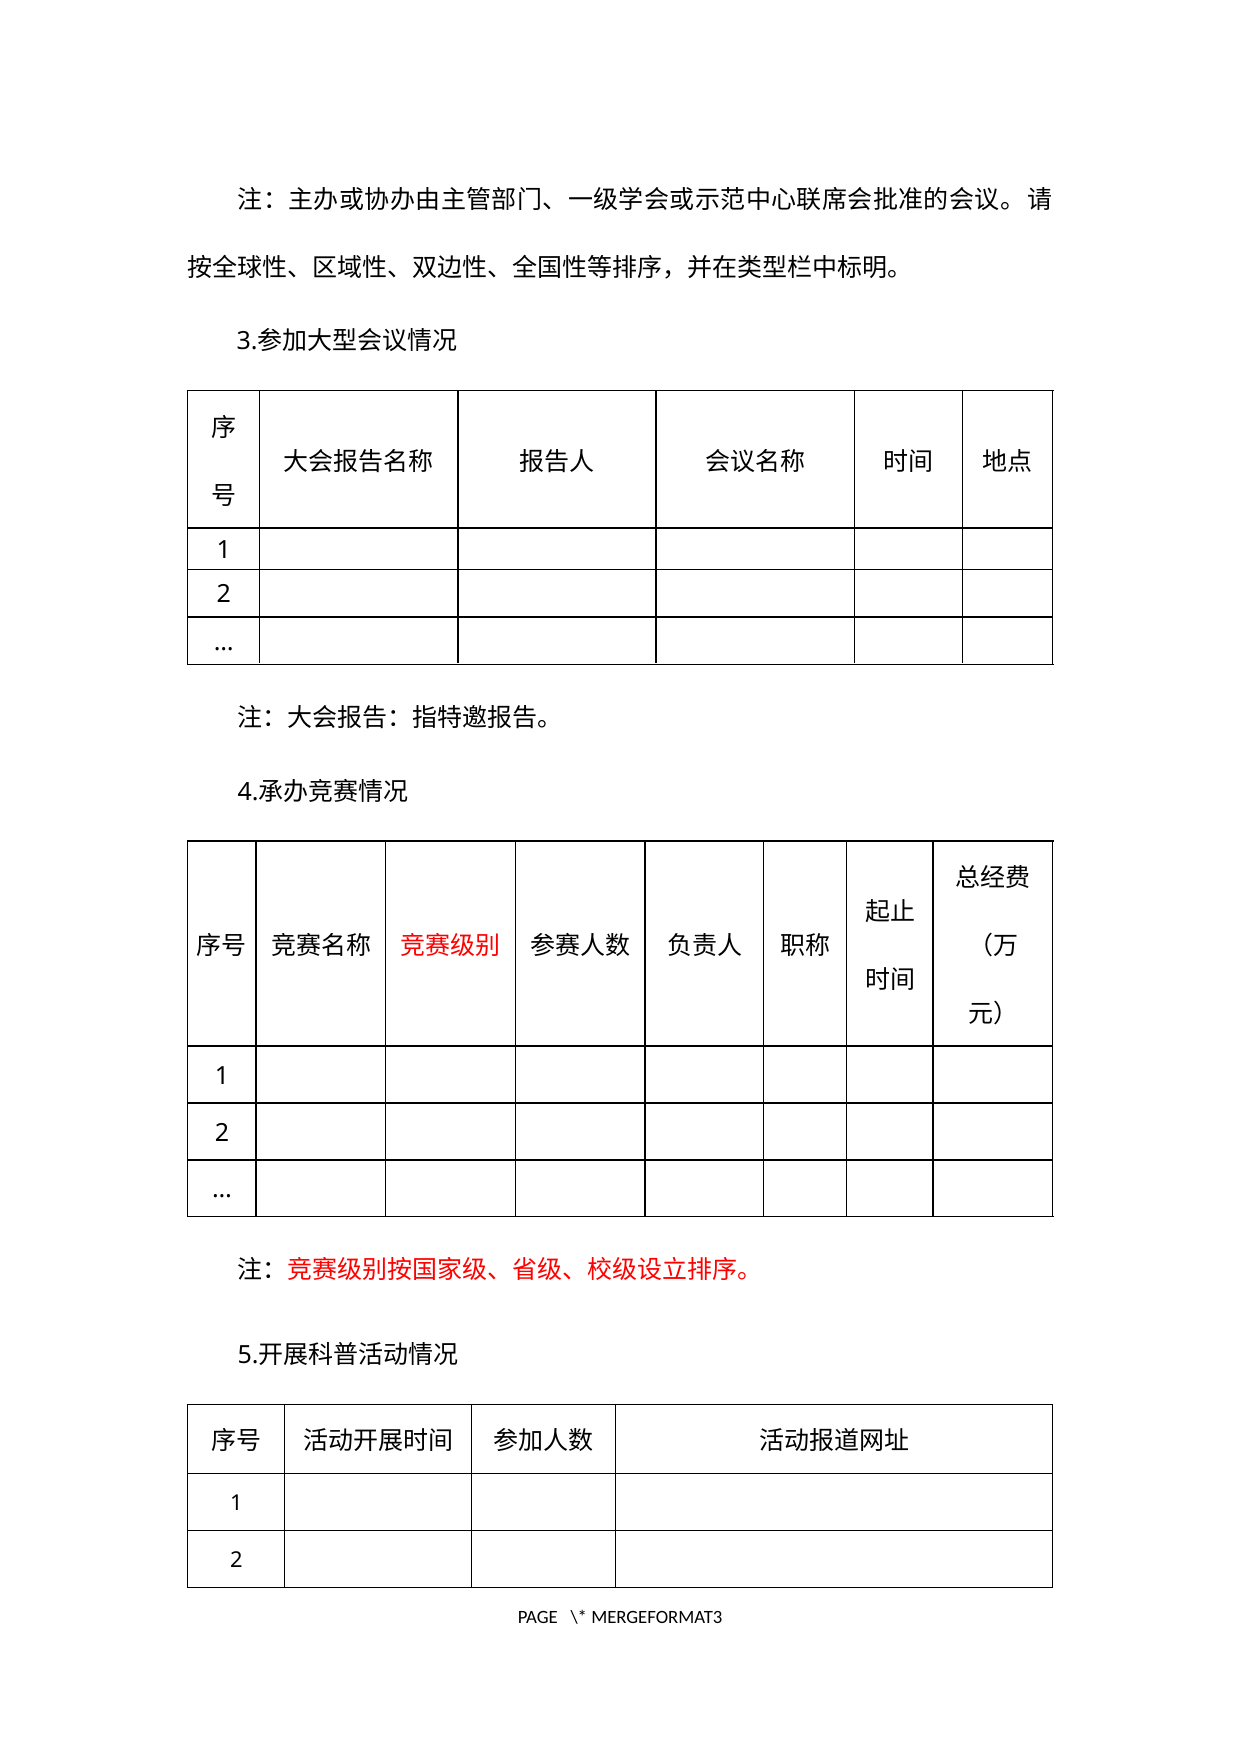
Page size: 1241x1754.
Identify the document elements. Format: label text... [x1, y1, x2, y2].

table_cell [386, 1047, 515, 1102]
table_cell [516, 1047, 644, 1102]
table_header 时间 [855, 391, 962, 527]
table_cell [963, 529, 1052, 568]
table_cell [646, 1047, 763, 1102]
table_header 总经费（万元） [934, 842, 1052, 1045]
table_cell [657, 529, 854, 568]
table_header 起止时间 [847, 842, 932, 1045]
table_header 序号 [188, 1405, 284, 1473]
table_cell [616, 1531, 1052, 1587]
table_cell [459, 570, 655, 616]
table_header 竞赛名称 [257, 842, 385, 1045]
table_cell [257, 1047, 385, 1102]
table_cell [285, 1531, 471, 1587]
table_cell [847, 1161, 932, 1216]
table_cell [459, 529, 655, 568]
table_cell 2 [188, 570, 259, 616]
table_cell … [188, 1161, 255, 1216]
table_header 活动报道网址 [616, 1405, 1052, 1473]
table_header 地点 [963, 391, 1052, 527]
table_header 报告人 [459, 391, 655, 527]
table_cell [260, 618, 457, 663]
table_cell 1 [188, 529, 259, 568]
text 注：大会报告：指特邀报告。 [187, 682, 1053, 750]
table_cell [285, 1474, 471, 1530]
table_cell [459, 618, 655, 663]
table_header 序号 [188, 842, 255, 1045]
table_cell 1 [188, 1474, 284, 1530]
table_cell [963, 618, 1052, 663]
table_header 竞赛级别 [386, 842, 515, 1045]
table_cell [934, 1104, 1052, 1159]
text 4.承办竞赛情况 [187, 755, 1053, 823]
table_cell [657, 570, 854, 616]
table_cell [257, 1161, 385, 1216]
table_cell [386, 1104, 515, 1159]
table_cell [934, 1047, 1052, 1102]
table_header 活动开展时间 [285, 1405, 471, 1473]
table_cell [616, 1474, 1052, 1530]
table_cell [646, 1161, 763, 1216]
table_cell [847, 1047, 932, 1102]
table_header 职称 [764, 842, 846, 1045]
table_cell 1 [188, 1047, 255, 1102]
table_cell [516, 1161, 644, 1216]
table_cell 2 [188, 1531, 284, 1587]
table_cell 2 [188, 1104, 255, 1159]
text 注：竞赛级别按国家级、省级、校级设立排序。 [187, 1234, 1053, 1302]
text 5.开展科普活动情况 [187, 1319, 1053, 1387]
table_header 序号 [188, 391, 259, 527]
table_cell [764, 1161, 846, 1216]
table_cell [764, 1104, 846, 1159]
table_cell [646, 1104, 763, 1159]
table_cell [855, 618, 962, 663]
table_header 会议名称 [657, 391, 854, 527]
table_cell [963, 570, 1052, 616]
table_cell [764, 1047, 846, 1102]
table_header 大会报告名称 [260, 391, 457, 527]
text 注：主办或协办由主管部门、一级学会或示范中心联席会批准的会议。请按全球性、区域性、双边性、全国性等排序，并在类型栏中标明。 [187, 164, 1053, 300]
table_cell [260, 570, 457, 616]
table_cell [934, 1161, 1052, 1216]
table_cell [260, 529, 457, 568]
table_cell [847, 1104, 932, 1159]
table_cell [657, 618, 854, 663]
table_cell [257, 1104, 385, 1159]
table_cell [472, 1474, 615, 1530]
table_cell [472, 1531, 615, 1587]
table_cell … [188, 618, 259, 663]
table_cell [855, 529, 962, 568]
table_cell [855, 570, 962, 616]
table_cell [516, 1104, 644, 1159]
table_header 参加人数 [472, 1405, 615, 1473]
text 3.参加大型会议情况 [187, 305, 1053, 373]
table_header 参赛人数 [516, 842, 644, 1045]
table_header 负责人 [646, 842, 763, 1045]
table_cell [386, 1161, 515, 1216]
